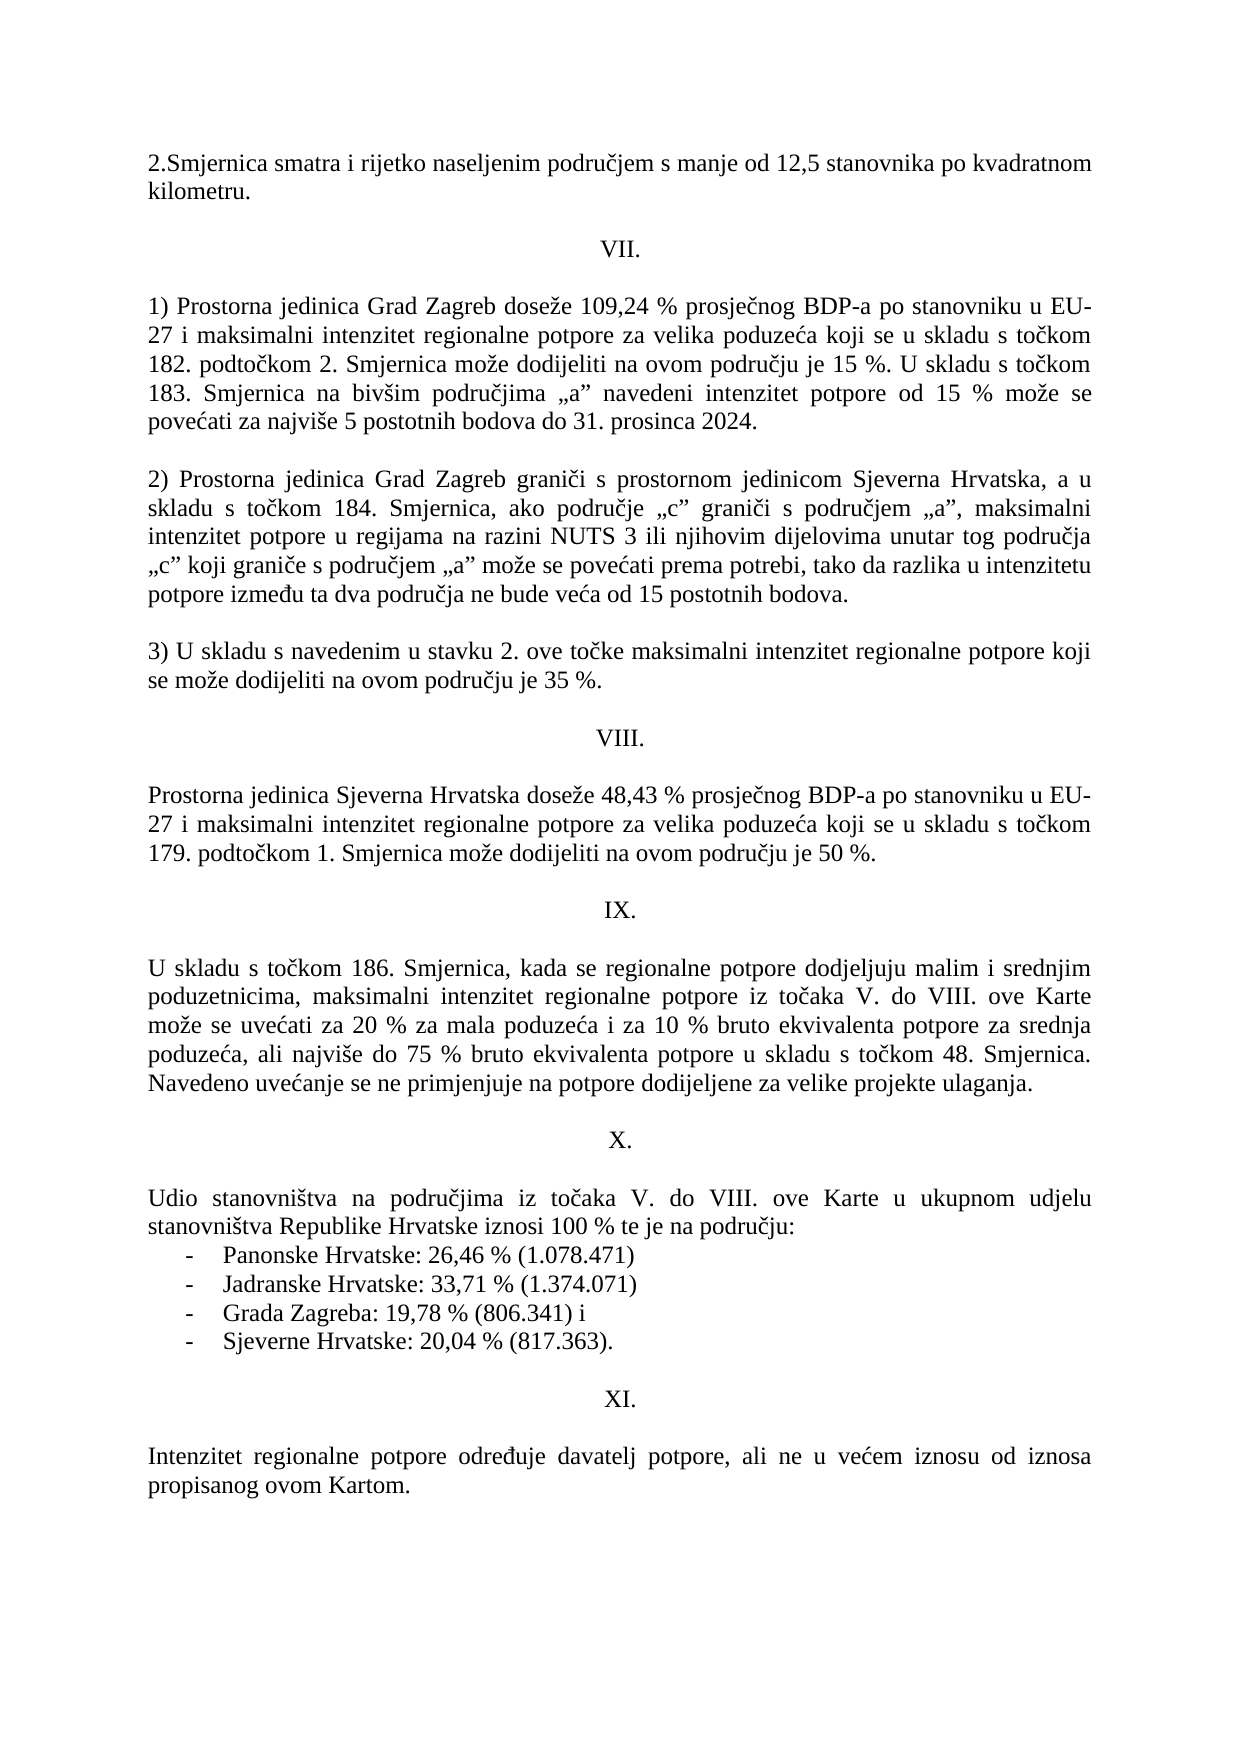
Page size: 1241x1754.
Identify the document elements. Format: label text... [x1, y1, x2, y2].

text Udio stanovništva na područjima iz točaka V. do VIII. ove Karte u ukupnom udjelu stanovništva Republike Hrvatske iznosi 100 % te je na području: [148, 1183, 1093, 1240]
list Jadranske Hrvatske: 33,71 % (1.374.071) [185, 1269, 1093, 1298]
text VIII. [148, 723, 1093, 751]
text 2) Prostorna jedinica Grad Zagreb graniči s prostornom jedinicom Sjeverna Hrvatska, a u skladu s točkom 184. Smjernica, ako područje „c” graniči s područjem „a”, maksimalni intenzitet potpore u regijama na razini NUTS 3 ili njihovim dijelovima unutar tog područja „c” koji graniče s područjem „a” može se povećati prema potrebi, tako da razlika u intenzitetu potpore između ta dva područja ne bude veća od 15 postotnih bodova. [148, 464, 1093, 608]
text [148, 148, 1093, 205]
list Panonske Hrvatske: 26,46 % (1.078.471) [185, 1240, 1093, 1269]
text U skladu s točkom 186. Smjernica, kada se regionalne potpore dodjeljuju malim i srednjim poduzetnicima, maksimalni intenzitet regionalne potpore iz točaka V. do VIII. ove Karte može se uvećati za 20 % za mala poduzeća i za 10 % bruto ekvivalenta potpore za srednja poduzeća, ali najviše do 75 % bruto ekvivalenta potpore u skladu s točkom 48. Smjernica. Navedeno uvećanje se ne primjenjuje na potpore dodijeljene za velike projekte ulaganja. [148, 953, 1093, 1096]
text Prostorna jedinica Sjeverna Hrvatska doseže 48,43 % prosječnog BDP-a po stanovniku u EU-27 i maksimalni intenzitet regionalne potpore za velika poduzeća koji se u skladu s točkom 179. podtočkom 1. Smjernica može dodijeliti na ovom području je 50 %. [148, 780, 1093, 866]
text X. [148, 1125, 1093, 1154]
text Intenzitet regionalne potpore određuje davatelj potpore, ali ne u većem iznosu od iznosa propisanog ovom Kartom. [148, 1441, 1093, 1499]
text 1) Prostorna jedinica Grad Zagreb doseže 109,24 % prosječnog BDP-a po stanovniku u EU-27 i maksimalni intenzitet regionalne potpore za velika poduzeća koji se u skladu s točkom 182. podtočkom 2. Smjernica može dodijeliti na ovom području je 15 %. U skladu s točkom 183. Smjernica na bivšim područjima „a” navedeni intenzitet potpore od 15 % može se povećati za najviše 5 postotnih bodova do 31. prosinca 2024. [148, 291, 1093, 435]
list Sjeverne Hrvatske: 20,04 % (817.363). [185, 1326, 1093, 1355]
text 3) U skladu s navedenim u stavku 2. ove točke maksimalni intenzitet regionalne potpore koji se može dodijeliti na ovom području je 35 %. [148, 636, 1093, 694]
text VII. [148, 234, 1093, 263]
list Grada Zagreba: 19,78 % (806.341) i [185, 1298, 1093, 1326]
text XI. [148, 1384, 1093, 1413]
text IX. [148, 895, 1093, 924]
